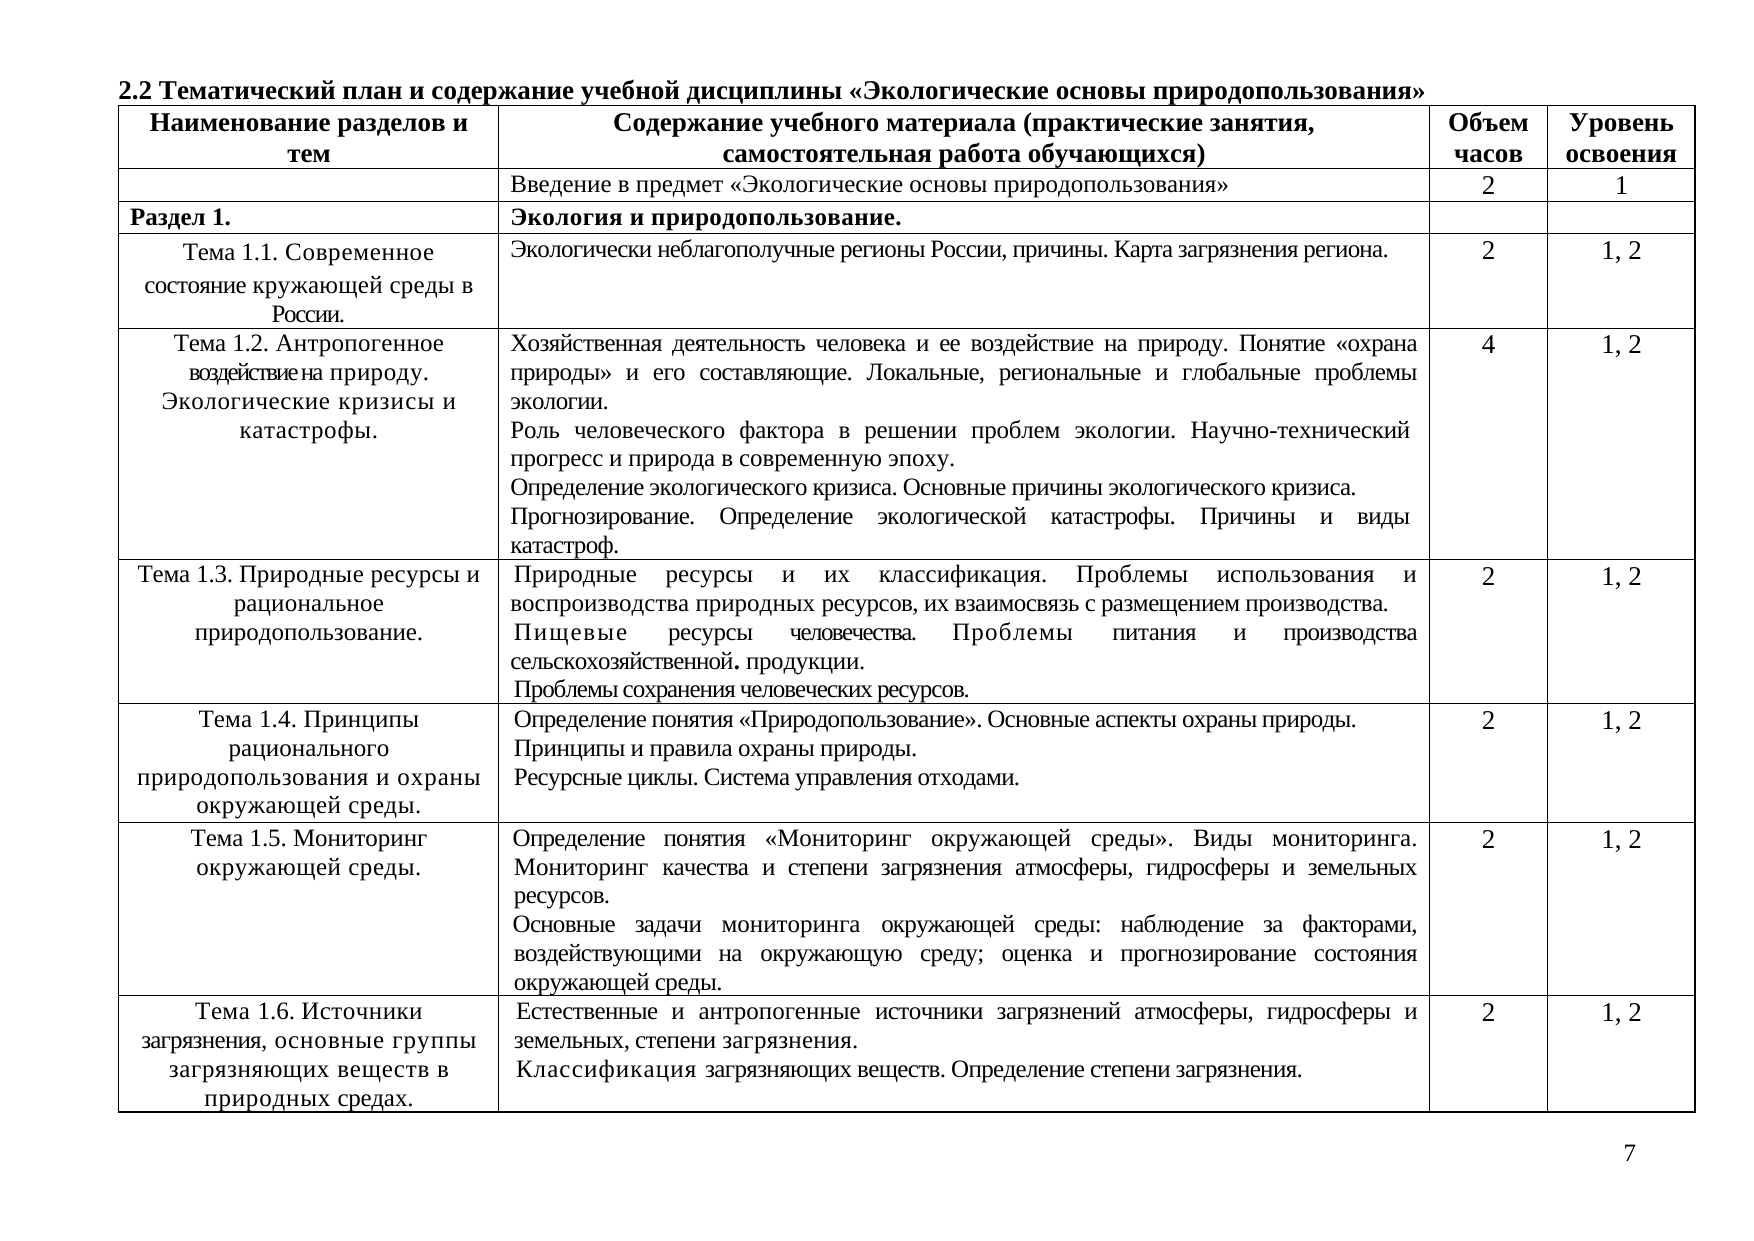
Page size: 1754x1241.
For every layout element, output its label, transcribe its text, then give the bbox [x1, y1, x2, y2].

table_cell 4 [1430, 329, 1547, 558]
table_cell 1 [1548, 169, 1694, 201]
table_cell Определение понятия «Мониторинг окружающей среды». Виды мониторинга. Мониторинг качества и степени загрязнения атмосферы, гидросферы и земельных ресурсов. Основные задачи мониторинга окружающей среды: наблюдение за факторами, воздействующими на окружающую среду; оценка и прогнозирование состояния окружающей среды. [499, 823, 1429, 995]
table_cell Природные ресурсы и их классификация. Проблемы использования и воспроизводства природныx ресурсов, их взаимосвязь c размещением производства. Пищевые ресурсы человечества. Проблемы питания и производства сельскохозяйственной. продукции. Проблемы сохранения человеческих ресурсов. [499, 560, 1429, 703]
table_cell Тема 1.3. Природные ресурсы и рациональное природопользование. [119, 560, 498, 703]
table_cell 2 [1430, 560, 1547, 703]
table_header Наименование разделов и тем [119, 106, 498, 168]
table_cell Тема 1.4. Принципы рационального природопользования и охраны окружающей среды. [119, 704, 498, 822]
table_cell Хозяйственная деятельность человека и ее воздействие на природу. Понятие «охрана природы» и его составляющие. Локальные, региональные и глобальные проблемы экологии. Роль человеческого фактора в решении проблем экологии. Научно-технический прогресс и природа в современную эпоху. Определение экологического кризиса. Основные причины экологического кризиса. Прогнозирование. Определение экологической катастрофы. Причины и виды катастроф. [499, 329, 1429, 558]
table_cell Введение в предмет «Экологические основы природопользования» [499, 169, 1429, 201]
table_cell Тема 1.1. Современное состояние кружающей среды в России. [119, 234, 498, 327]
table_cell 1, 2 [1548, 329, 1694, 558]
table_cell Раздел 1. [119, 202, 498, 233]
table_cell Экологически неблагополучные регионы России, причины. Карта загрязнения региона. [499, 234, 1429, 327]
table_cell 1, 2 [1548, 823, 1694, 995]
table_cell Тема 1.6. Источники загрязнения, основные группы загрязняющих веществ в природных средах. [119, 996, 498, 1111]
table_cell Тема 1.5. Мониторинг окружающей среды. [119, 823, 498, 995]
table_header Уровень освоения [1548, 106, 1694, 168]
table_header Объем часов [1430, 106, 1547, 168]
table_cell 1, 2 [1548, 560, 1694, 703]
table_cell [119, 169, 498, 201]
table_cell Тема 1.2. Антропогенное воздействие на природу. Экологические кризисы и катастрофы. [119, 329, 498, 558]
table_cell 1, 2 [1548, 704, 1694, 822]
table_cell 2 [1430, 704, 1547, 822]
text 2.2 Тематический план и содержание учебной дисциплины «Экологические основы природопользования» [118, 74, 1636, 105]
table_cell [1548, 202, 1694, 233]
table_cell 2 [1430, 996, 1547, 1111]
table_cell Естественные и антропогенные источники загрязнений атмосферы, гидросферы и земельных, степени загрязнения. Классификация загрязняющих веществ. Определение степени загрязнения. [499, 996, 1429, 1111]
table_header Содержание учебного материала (практические занятия, самостоятельная работа обучающихся) [499, 106, 1429, 168]
table_cell 2 [1430, 169, 1547, 201]
table_cell 1, 2 [1548, 234, 1694, 327]
table_cell [1430, 202, 1547, 233]
table_cell Экология и природопользование. [499, 202, 1429, 233]
table_cell 2 [1430, 234, 1547, 327]
table_cell 2 [1430, 823, 1547, 995]
table_cell Определение понятия «Природопользование». Основные аспекты охраны природы. Принципы и правила охраны природы. Ресурсные циклы. Система управления отходами. [499, 704, 1429, 822]
table_cell 1, 2 [1548, 996, 1694, 1111]
